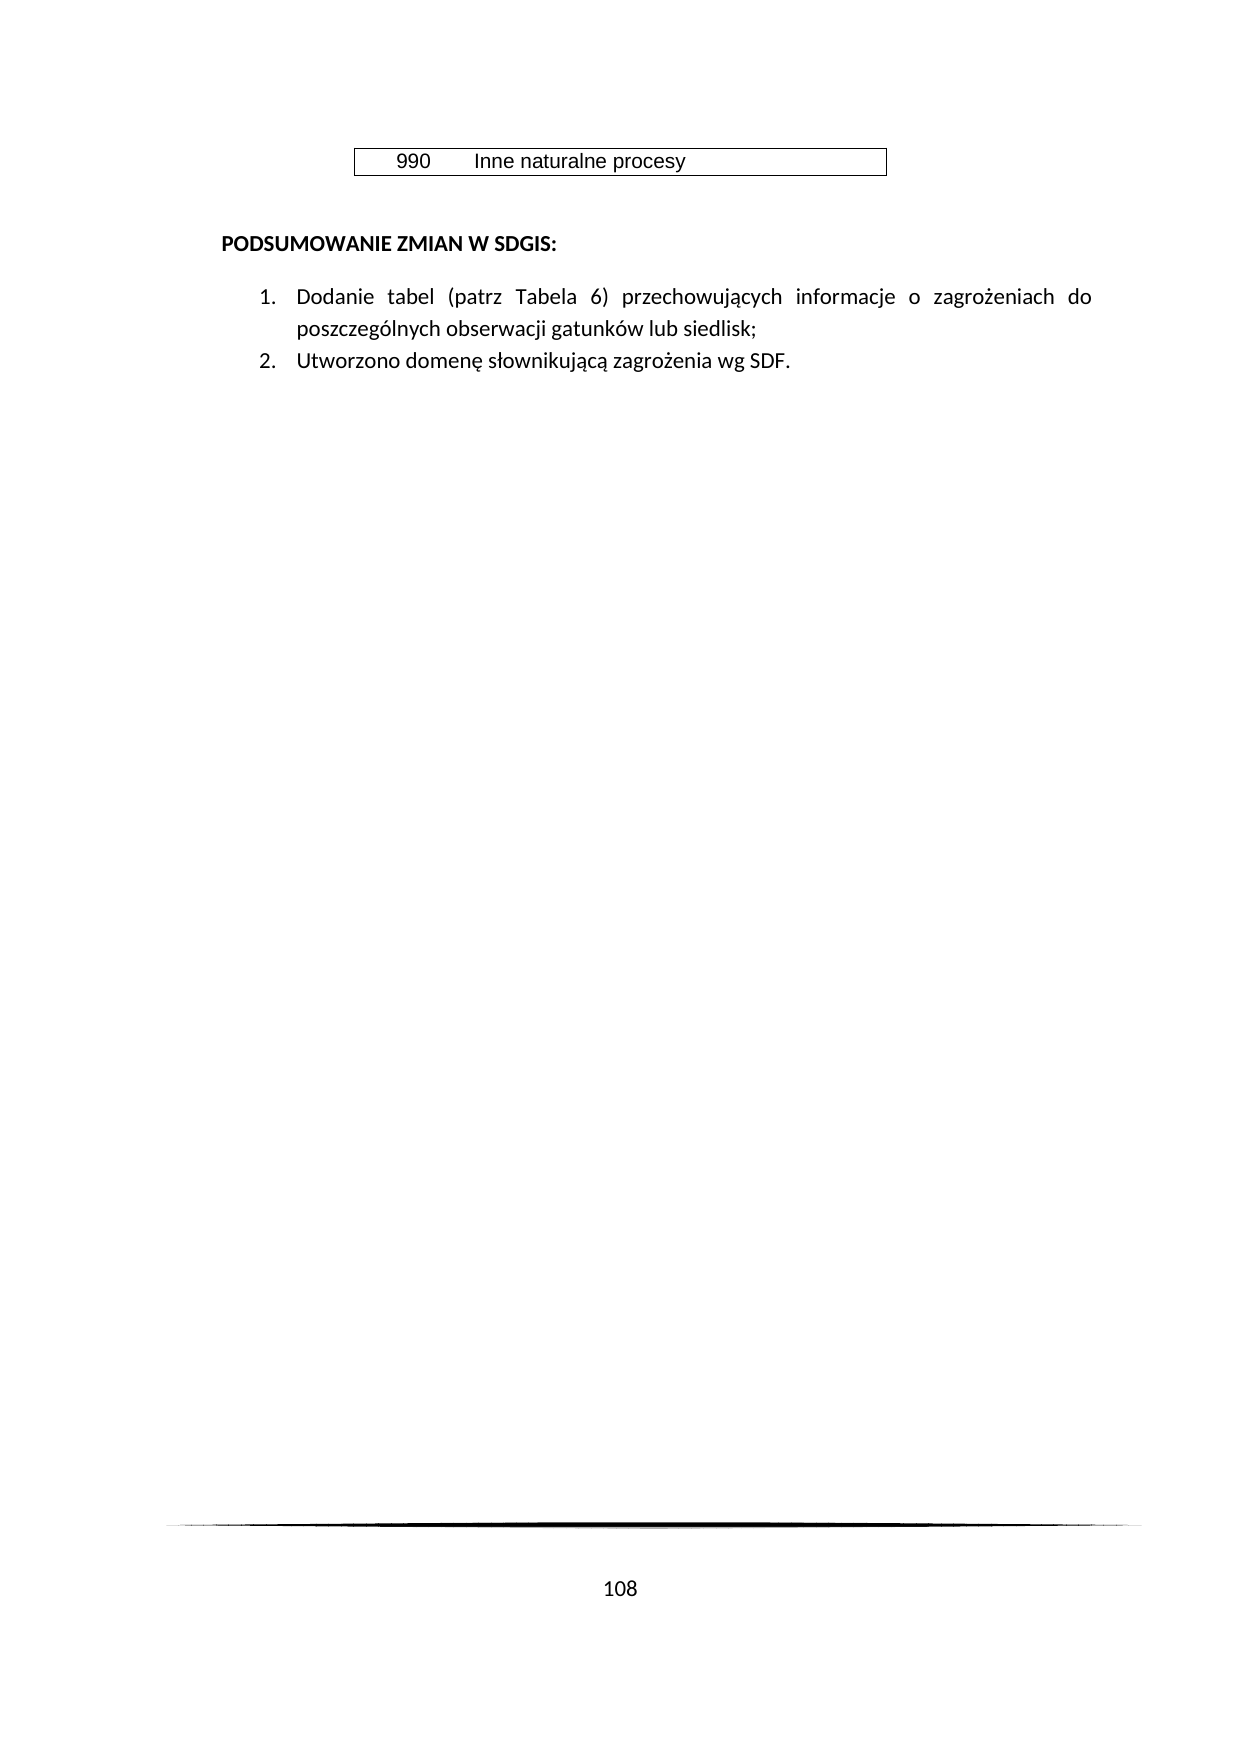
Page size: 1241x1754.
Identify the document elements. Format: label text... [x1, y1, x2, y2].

list Dodanie tabel (patrz Tabela 6) przechowujących informacje o zagrożeniach do poszczególnych obserwacji gatunków lub siedlisk; [259, 282, 1093, 342]
picture [166, 1521, 1142, 1529]
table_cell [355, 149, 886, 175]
list Utworzono domenę słownikującą zagrożenia wg SDF. [259, 346, 1093, 374]
text PODSUMOWANIE ZMIAN W SDGIS: [185, 229, 1093, 257]
